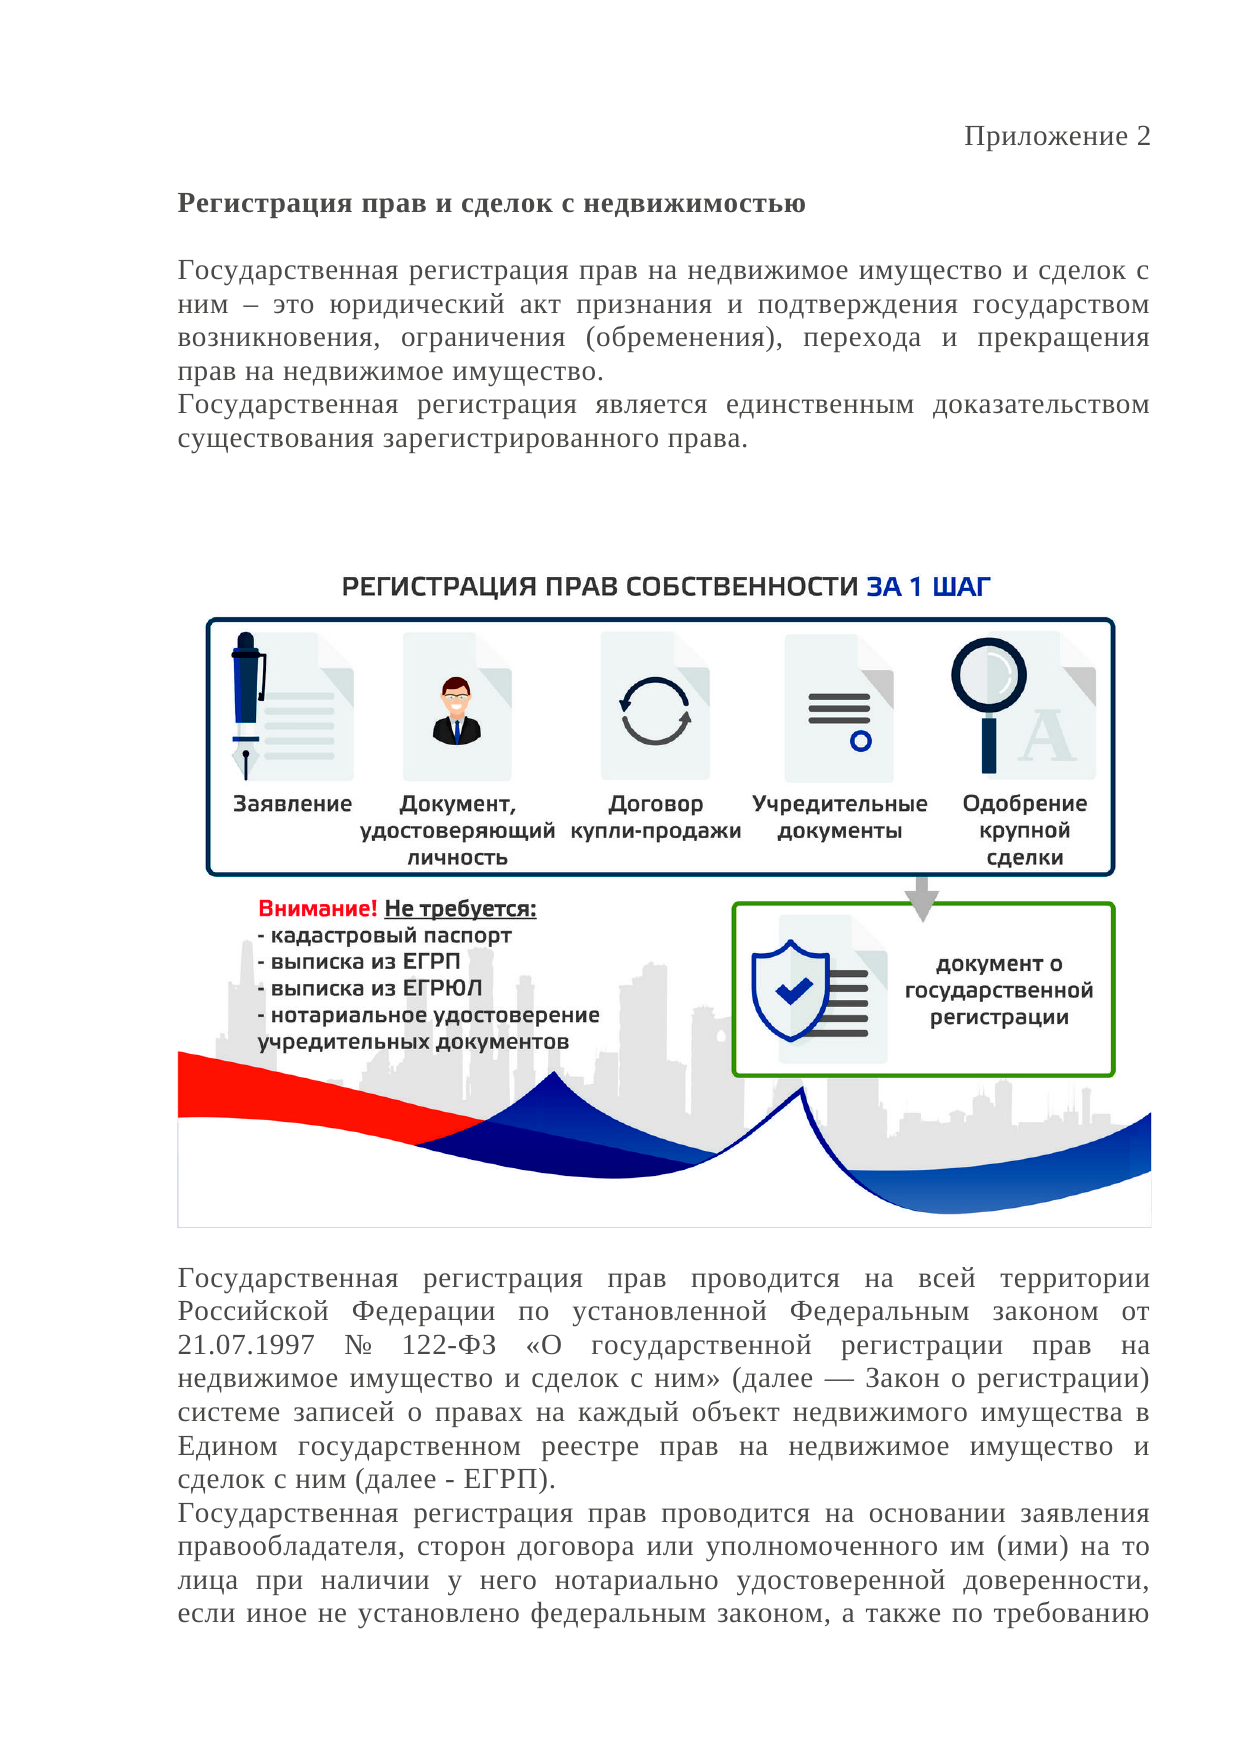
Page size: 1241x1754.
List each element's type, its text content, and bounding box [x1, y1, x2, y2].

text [177, 1495, 1152, 1629]
text Государственная регистрация прав проводится на всей территории Российской Федерации по установленной Федеральным законом от 21.07.1997 № 122-ФЗ «О государственной регистрации прав на недвижимое имущество и сделок с ним» (далее — Закон о регистрации) системе записей о правах на каждый объект недвижимого имущества в Едином государственном реестре прав на недвижимое имущество и сделок с ним (далее - ЕГРП). [177, 1260, 1152, 1495]
text Государственная регистрация прав на недвижимое имущество и сделок с ним – это юридический акт признания и подтверждения государством возникновения, ограничения (обременения), перехода и прекращения прав на недвижимое имущество. [177, 252, 1152, 386]
text Регистрация прав и сделок с недвижимостью [177, 185, 1152, 219]
text Приложение 2 [177, 118, 1152, 152]
text Государственная регистрация является единственным доказательством существования зарегистрированного права. [177, 386, 1152, 453]
picture [177, 536, 1152, 1228]
